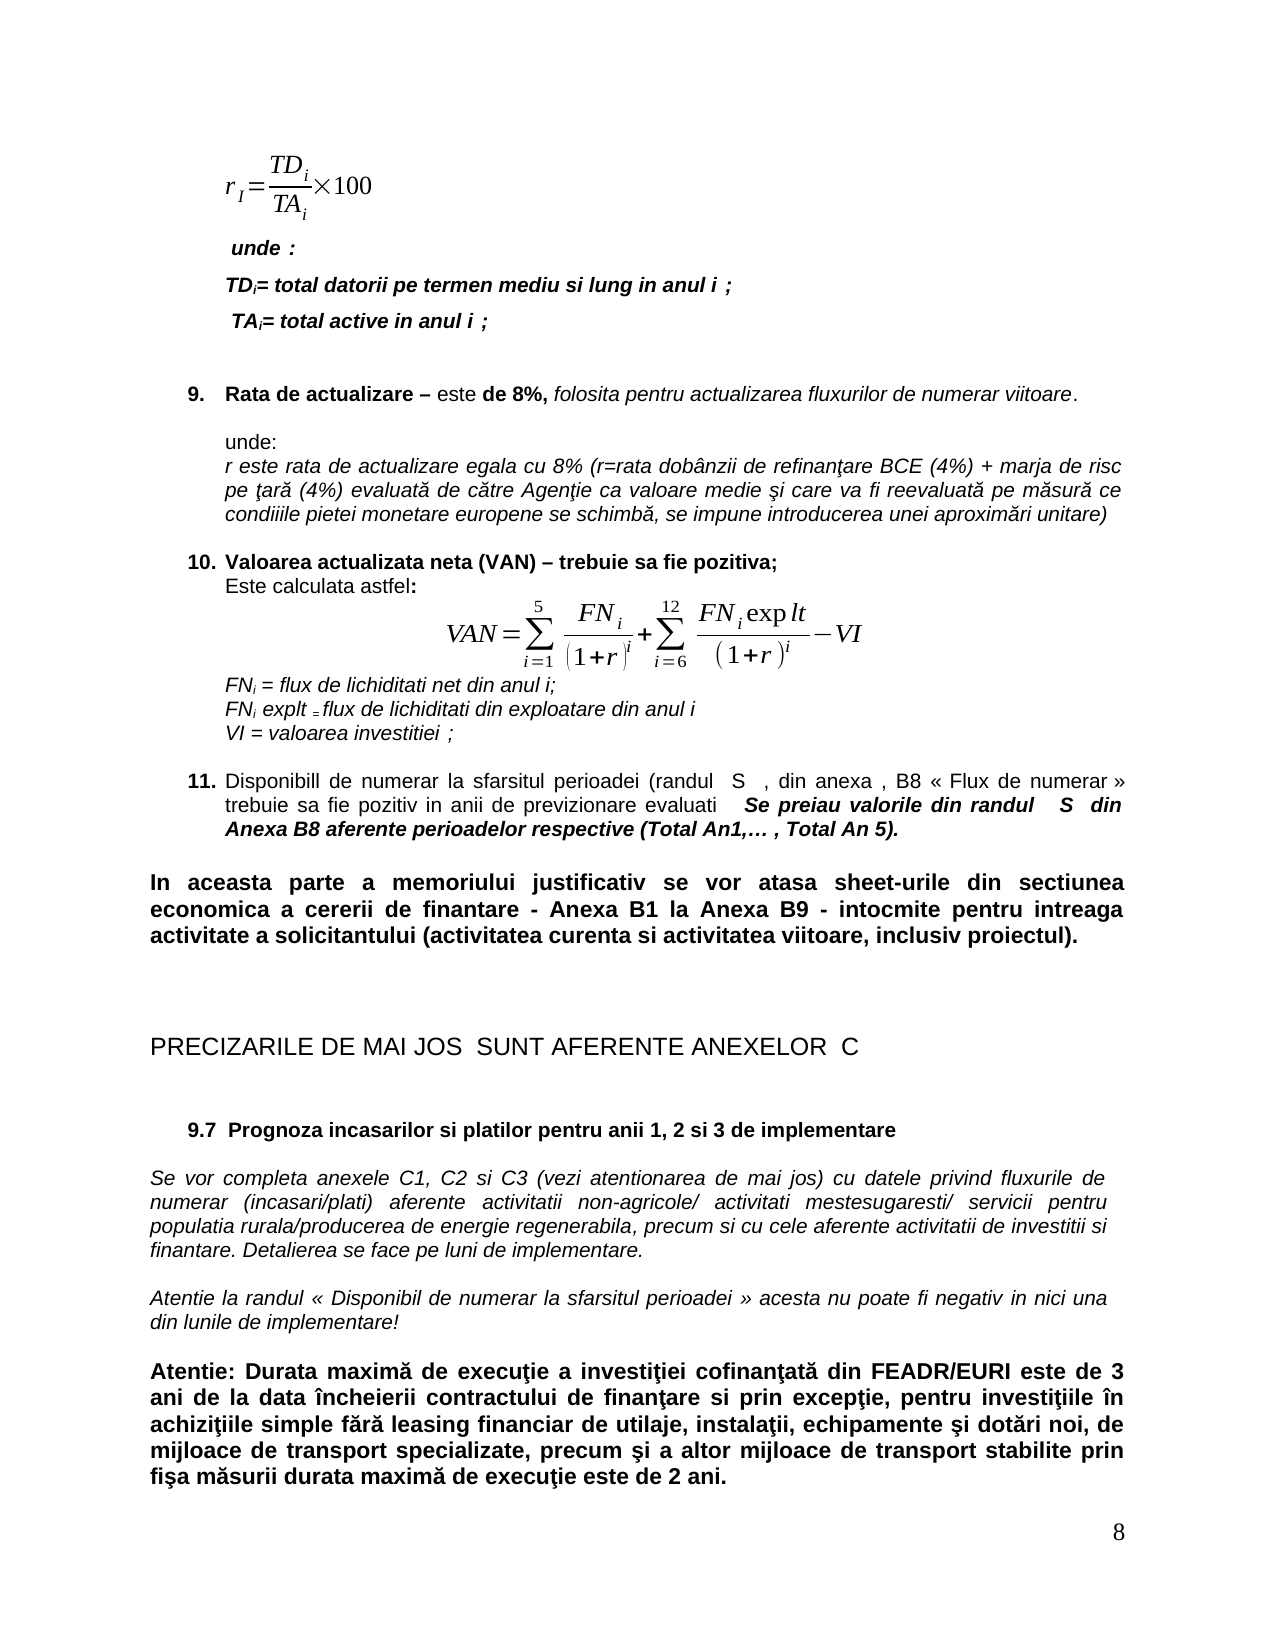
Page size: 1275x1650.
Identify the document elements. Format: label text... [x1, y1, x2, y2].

text FNi explt = flux de lichiditati din exploatare din anul i [187, 697, 1125, 721]
text unde : [150, 236, 1125, 260]
text 9.7 Prognoza incasarilor si platilor pentru anii 1, 2 si 3 de implementare [150, 1118, 1125, 1142]
text unde: [187, 430, 1125, 454]
list Valoarea actualizata neta (VAN) – trebuie sa fie pozitiva; [187, 550, 1125, 574]
text TAi= total active in anul i ; [150, 309, 1125, 333]
text VI = valoarea investitiei ; [187, 721, 1109, 744]
text TDi= total datorii pe termen mediu si lung in anul i ; [150, 273, 1125, 297]
text FNi = flux de lichiditati net din anul i; [187, 673, 1125, 697]
text Se vor completa anexele C1, C2 si C3 (vezi atentionarea de mai jos) cu datele privind fluxurile de numerar (incasari/plati) aferente activitatii non-agricole/ activitati mestesugaresti/ servicii pentru populatia rurala/producerea de energie regenerabila, precum si cu cele aferente activitatii de investitii si finantare. Detalierea se face pe luni de implementare. [150, 1166, 1109, 1262]
list Disponibill de numerar la sfarsitul perioadei (randul S , din anexa , B8 « Flux de numerar » trebuie sa fie pozitiv in anii de previzionare evaluati Se preiau valorile din randul S din Anexa B8 aferente perioadelor respective (Total An1,… , Total An 5). [187, 768, 1125, 840]
text In aceasta parte a memoriului justificativ se vor atasa sheet-urile din sectiunea economica a cererii de finantare - Anexa B1 la Anexa B9 - intocmite pentru intreaga activitate a solicitantului (activitatea curenta si activitatea viitoare, inclusiv proiectul). [150, 869, 1125, 948]
text Este calculata astfel: [187, 574, 1125, 598]
list Rata de actualizare – este de 8%, folosita pentru actualizarea fluxurilor de numerar viitoare. [187, 382, 1125, 406]
text r este rata de actualizare egala cu 8% (r=rata dobânzii de refinanţare BCE (4%) + marja de risc pe ţară (4%) evaluată de către Agenţie ca valoare medie şi care va fi reevaluată pe măsură ce condiiile pietei monetare europene se schimbă, se impune introducerea unei aproximări unitare) [225, 454, 1125, 526]
text Atentie: Durata maximă de execuţie a investiţiei cofinanţată din FEADR/EURI este de 3 ani de la data încheierii contractului de finanţare si prin excepţie, pentru investiţiile în achiziţiile simple fără leasing financiar de utilaje, instalaţii, echipamente şi dotări noi, de mijloace de transport specializate, precum şi a altor mijloace de transport stabilite prin fişa măsurii durata maximă de execuţie este de 2 ani. [150, 1358, 1125, 1490]
text Atentie la randul « Disponibil de numerar la sfarsitul perioadei » acesta nu poate fi negativ in nici una din lunile de implementare! [150, 1286, 1109, 1334]
text PRECIZARILE DE MAI JOS SUNT AFERENTE ANEXELOR C [150, 1032, 1125, 1061]
